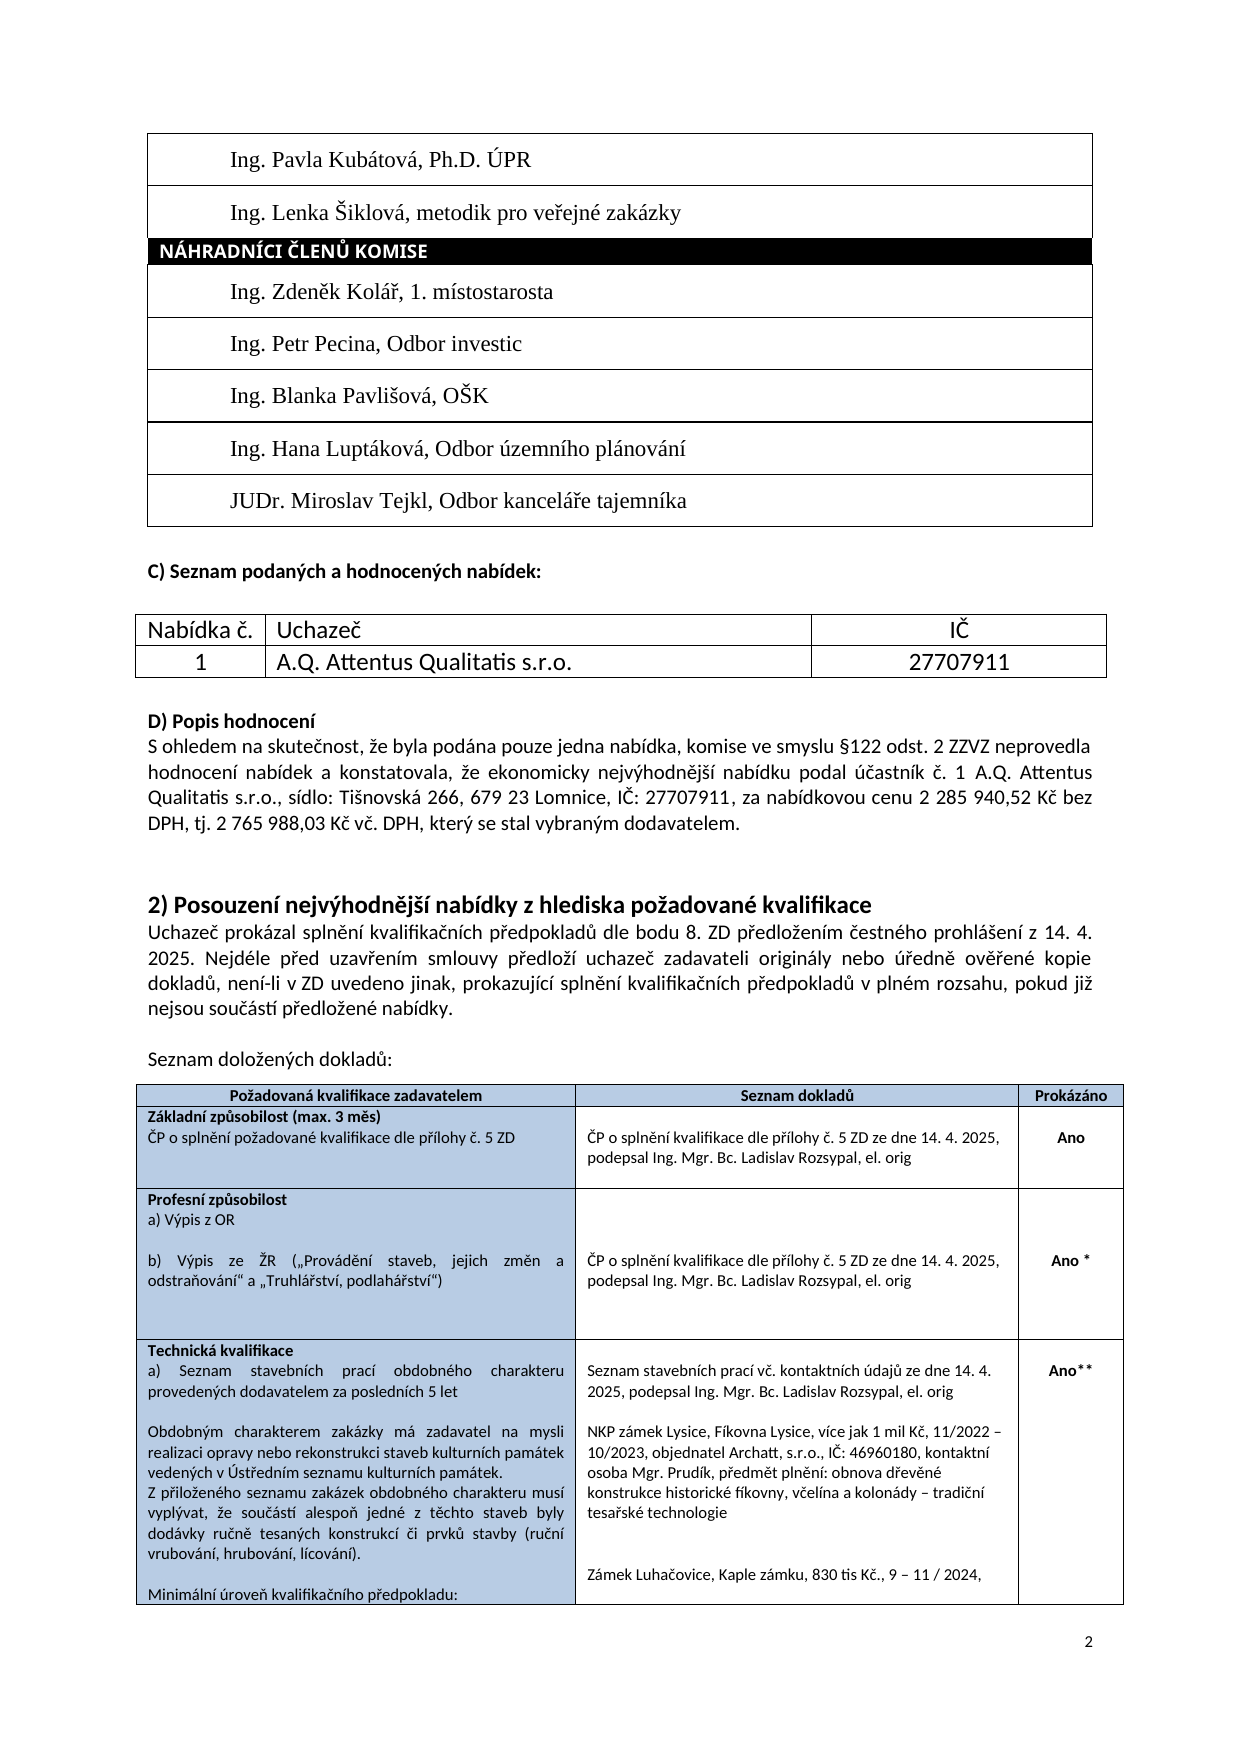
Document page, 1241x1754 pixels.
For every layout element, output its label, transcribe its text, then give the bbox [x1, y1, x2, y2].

table_cell A.Q. Attentus Qualitatis s.r.o. [266, 646, 811, 677]
text S ohledem na skutečnost, že byla podána pouze jedna nabídka, komise ve smyslu §122 odst. 2 ZZVZ neprovedla hodnocení nabídek a konstatovala, že ekonomicky nejvýhodnější nabídku podal účastník č. 1 A.Q. Attentus Qualitatis s.r.o., sídlo: Tišnovská 266, 679 23 Lomnice, IČ: 27707911, za nabídkovou cenu 2 285 940,52 Kč bez DPH, tj. 2 765 988,03 Kč vč. DPH, který se stal vybraným dodavatelem. [148, 734, 1093, 835]
table_cell JUDr. Miroslav Tejkl, Odbor kanceláře tajemníka [148, 475, 1092, 526]
table_cell Ano** [1019, 1340, 1123, 1604]
table_header Prokázáno [1019, 1085, 1123, 1106]
table_header Požadovaná kvalifikace zadavatelem [137, 1085, 575, 1106]
table_cell Ano * [1019, 1189, 1123, 1339]
text D) Popis hodnocení [148, 708, 1093, 734]
table_cell Ing. Pavla Kubátová, Ph.D. ÚPR [148, 134, 1092, 185]
table_cell Profesní způsobilost a) Výpis z OR b) Výpis ze ŽR („Provádění staveb, jejich změn a odstraňování“ a „Truhlářství, podlahářství“) [137, 1189, 575, 1339]
text C) Seznam podaných a hodnocených nabídek: [148, 558, 1093, 583]
table_header Seznam dokladů [576, 1085, 1018, 1106]
table_header IČ [812, 615, 1106, 645]
table_cell Ing. Zdeněk Kolář, 1. místostarosta [148, 265, 1092, 317]
table_cell Ing. Lenka Šiklová, metodik pro veřejné zakázky [148, 186, 1092, 238]
table_cell NÁHRADNÍCI ČLENŮ KOMISE [148, 239, 1092, 264]
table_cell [137, 1340, 575, 1604]
table_cell 1 [136, 646, 265, 677]
table_cell Ing. Petr Pecina, Odbor investic [148, 318, 1092, 369]
table_header Uchazeč [266, 615, 811, 645]
table_cell ČP o splnění kvalifikace dle přílohy č. 5 ZD ze dne 14. 4. 2025, podepsal Ing. Mgr. Bc. Ladislav Rozsypal, el. orig [576, 1107, 1018, 1188]
table_cell Základní způsobilost (max. 3 měs) ČP o splnění požadované kvalifikace dle přílohy č. 5 ZD [137, 1107, 575, 1188]
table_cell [576, 1340, 1018, 1604]
text Uchazeč prokázal splnění kvalifikačních předpokladů dle bodu 8. ZD předložením čestného prohlášení z 14. 4. 2025. Nejdéle před uzavřením smlouvy předloží uchazeč zadavateli originály nebo úředně ověřené kopie dokladů, není-li v ZD uvedeno jinak, prokazující splnění kvalifikačních předpokladů v plném rozsahu, pokud již nejsou součástí předložené nabídky. [148, 919, 1093, 1021]
table_cell Ing. Hana Luptáková, Odbor územního plánování [148, 423, 1092, 474]
table_cell Ing. Blanka Pavlišová, OŠK [148, 370, 1092, 421]
table_cell ČP o splnění kvalifikace dle přílohy č. 5 ZD ze dne 14. 4. 2025, podepsal Ing. Mgr. Bc. Ladislav Rozsypal, el. orig [576, 1189, 1018, 1339]
text Seznam doložených dokladů: [148, 1046, 1093, 1072]
table_header Nabídka č. [136, 615, 265, 645]
table_cell Ano [1019, 1107, 1123, 1188]
table_cell 27707911 [812, 646, 1106, 677]
text 2) Posouzení nejvýhodnější nabídky z hlediska požadované kvalifikace [148, 889, 1093, 919]
